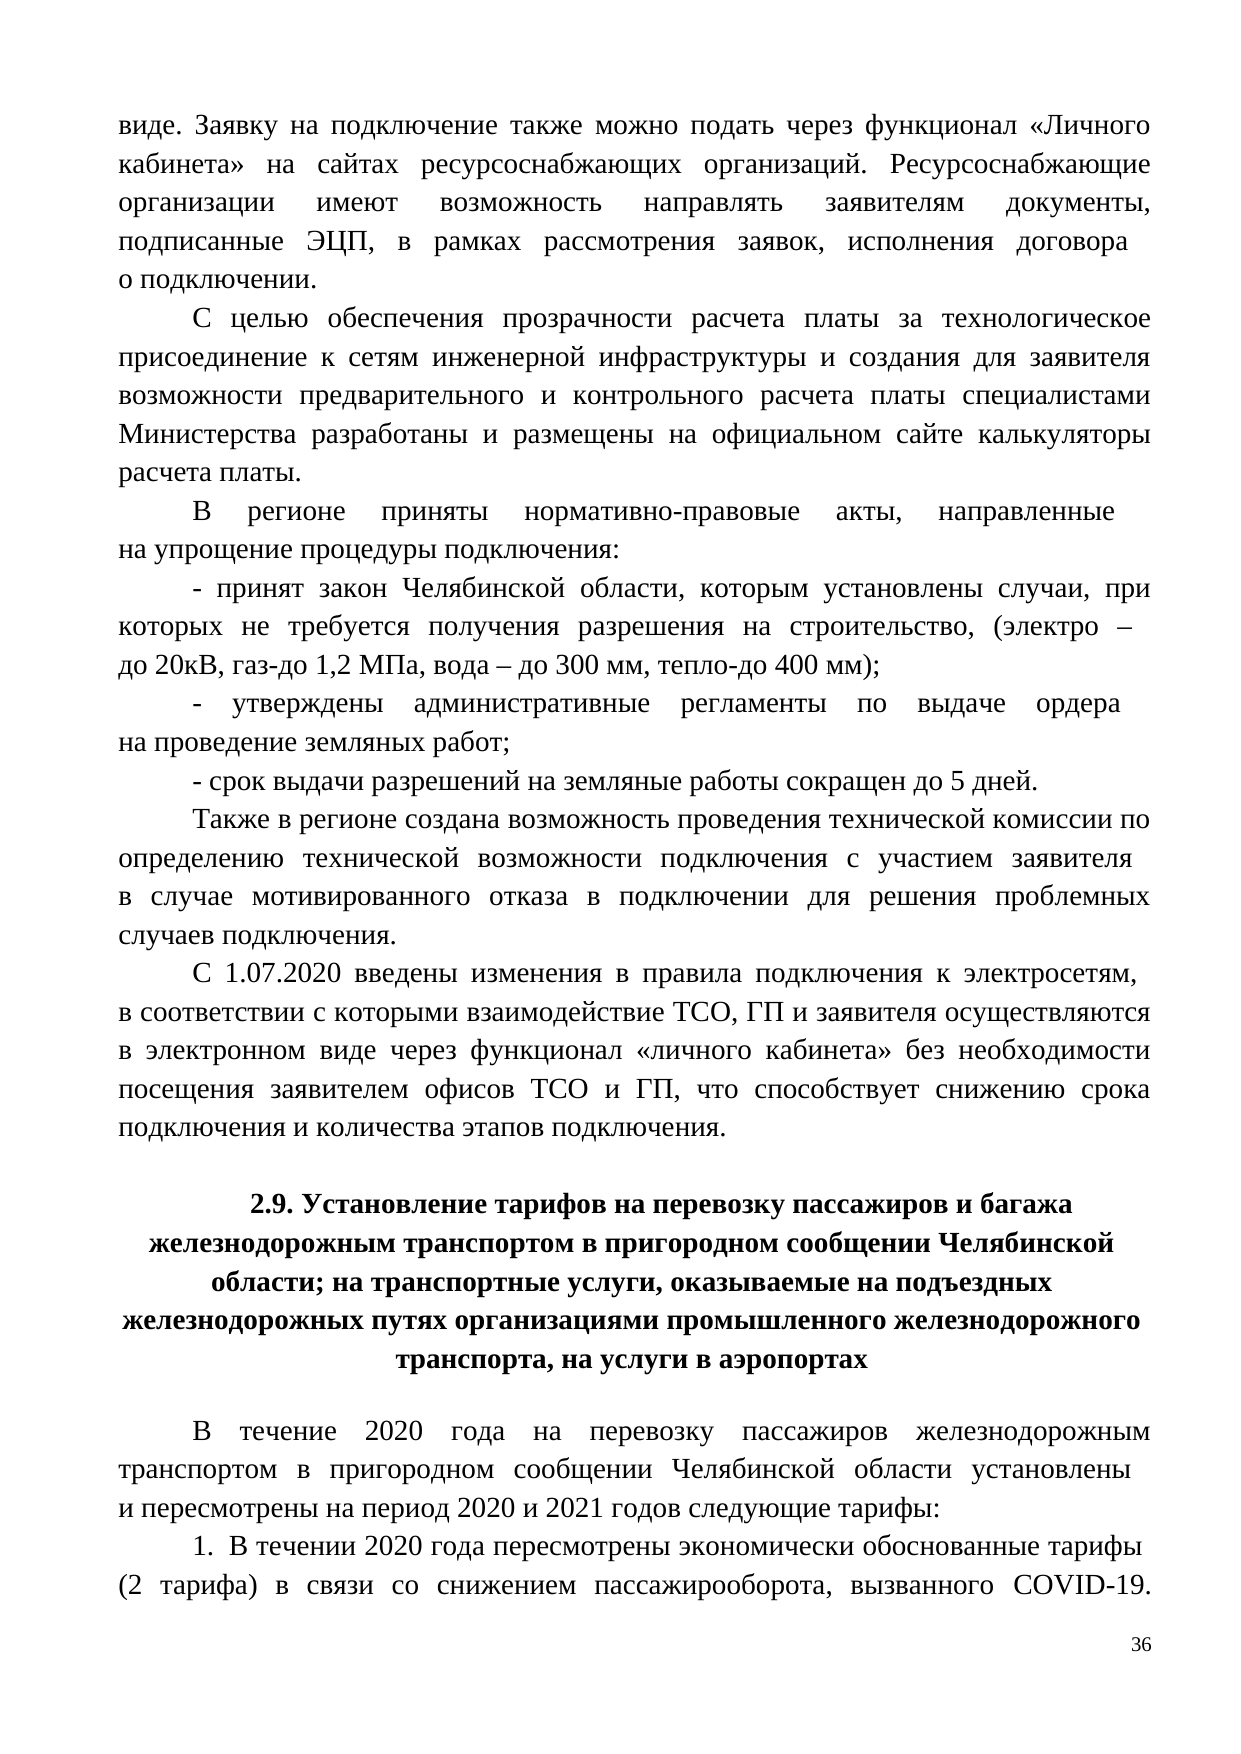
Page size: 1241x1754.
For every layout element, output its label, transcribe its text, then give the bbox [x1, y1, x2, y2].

text С целью обеспечения прозрачности расчета платы за технологическое присоединение к сетям инженерной инфраструктуры и создания для заявителя возможности предварительного и контрольного расчета платы специалистами Министерства разработаны и размещены на официальном сайте калькуляторы расчета платы. [118, 300, 1152, 488]
text - утверждены административные регламенты по выдаче ордера на проведение земляных работ; [118, 686, 1152, 758]
text - срок выдачи разрешений на земляные работы сокращен до 5 дней. [118, 763, 1152, 796]
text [118, 1528, 1152, 1601]
text С 1.07.2020 введены изменения в правила подключения к электросетям, в соответствии с которыми взаимодействие ТСО, ГП и заявителя осуществляются в электронном виде через функционал «личного кабинета» без необходимости посещения заявителем офисов ТСО и ГП, что способствует снижению срока подключения и количества этапов подключения. [118, 955, 1152, 1143]
text Также в регионе создана возможность проведения технической комиссии по определению технической возможности подключения с участием заявителя в случае мотивированного отказа в подключении для решения проблемных случаев подключения. [118, 801, 1152, 950]
text - принят закон Челябинской области, которым установлены случаи, при которых не требуется получения разрешения на строительство, (электро – до 20кВ, газ-до 1,2 МПа, вода – до 300 мм, тепло-до 400 мм); [118, 570, 1152, 681]
text В течение 2020 года на перевозку пассажиров железнодорожным транспортом в пригородном сообщении Челябинской области установлены и пересмотрены на период 2020 и 2021 годов следующие тарифы: [118, 1413, 1152, 1523]
text 2.9. Установление тарифов на перевозку пассажиров и багажа железнодорожным транспортом в пригородном сообщении Челябинской области; на транспортные услуги, оказываемые на подъездных железнодорожных путях организациями промышленного железнодорожного транспорта, на услуги в аэропортах [118, 1187, 1145, 1374]
text В регионе приняты нормативно-правовые акты, направленные на упрощение процедуры подключения: [118, 493, 1152, 565]
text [118, 107, 1152, 295]
